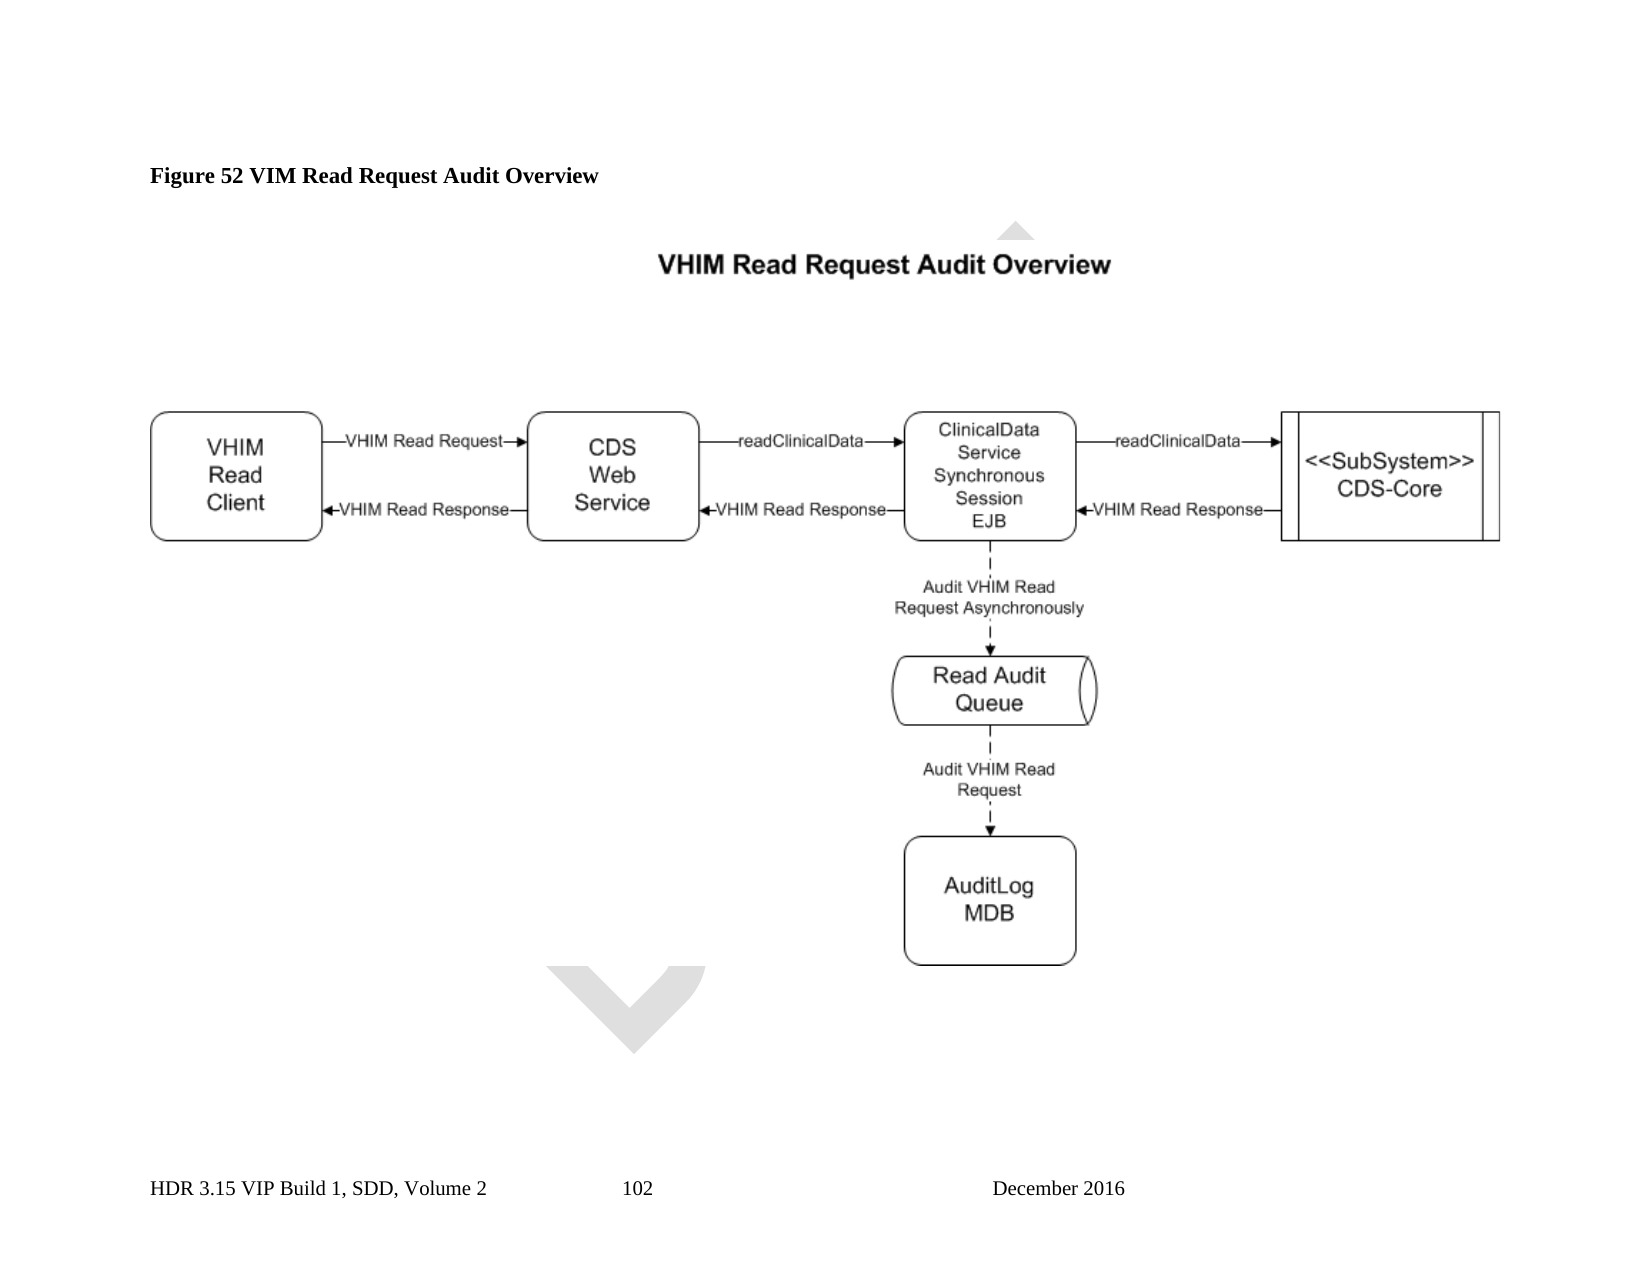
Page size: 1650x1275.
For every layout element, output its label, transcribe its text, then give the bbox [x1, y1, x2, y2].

picture [150, 240, 1500, 966]
text Figure 52 VIM Read Request Audit Overview [150, 162, 1500, 189]
